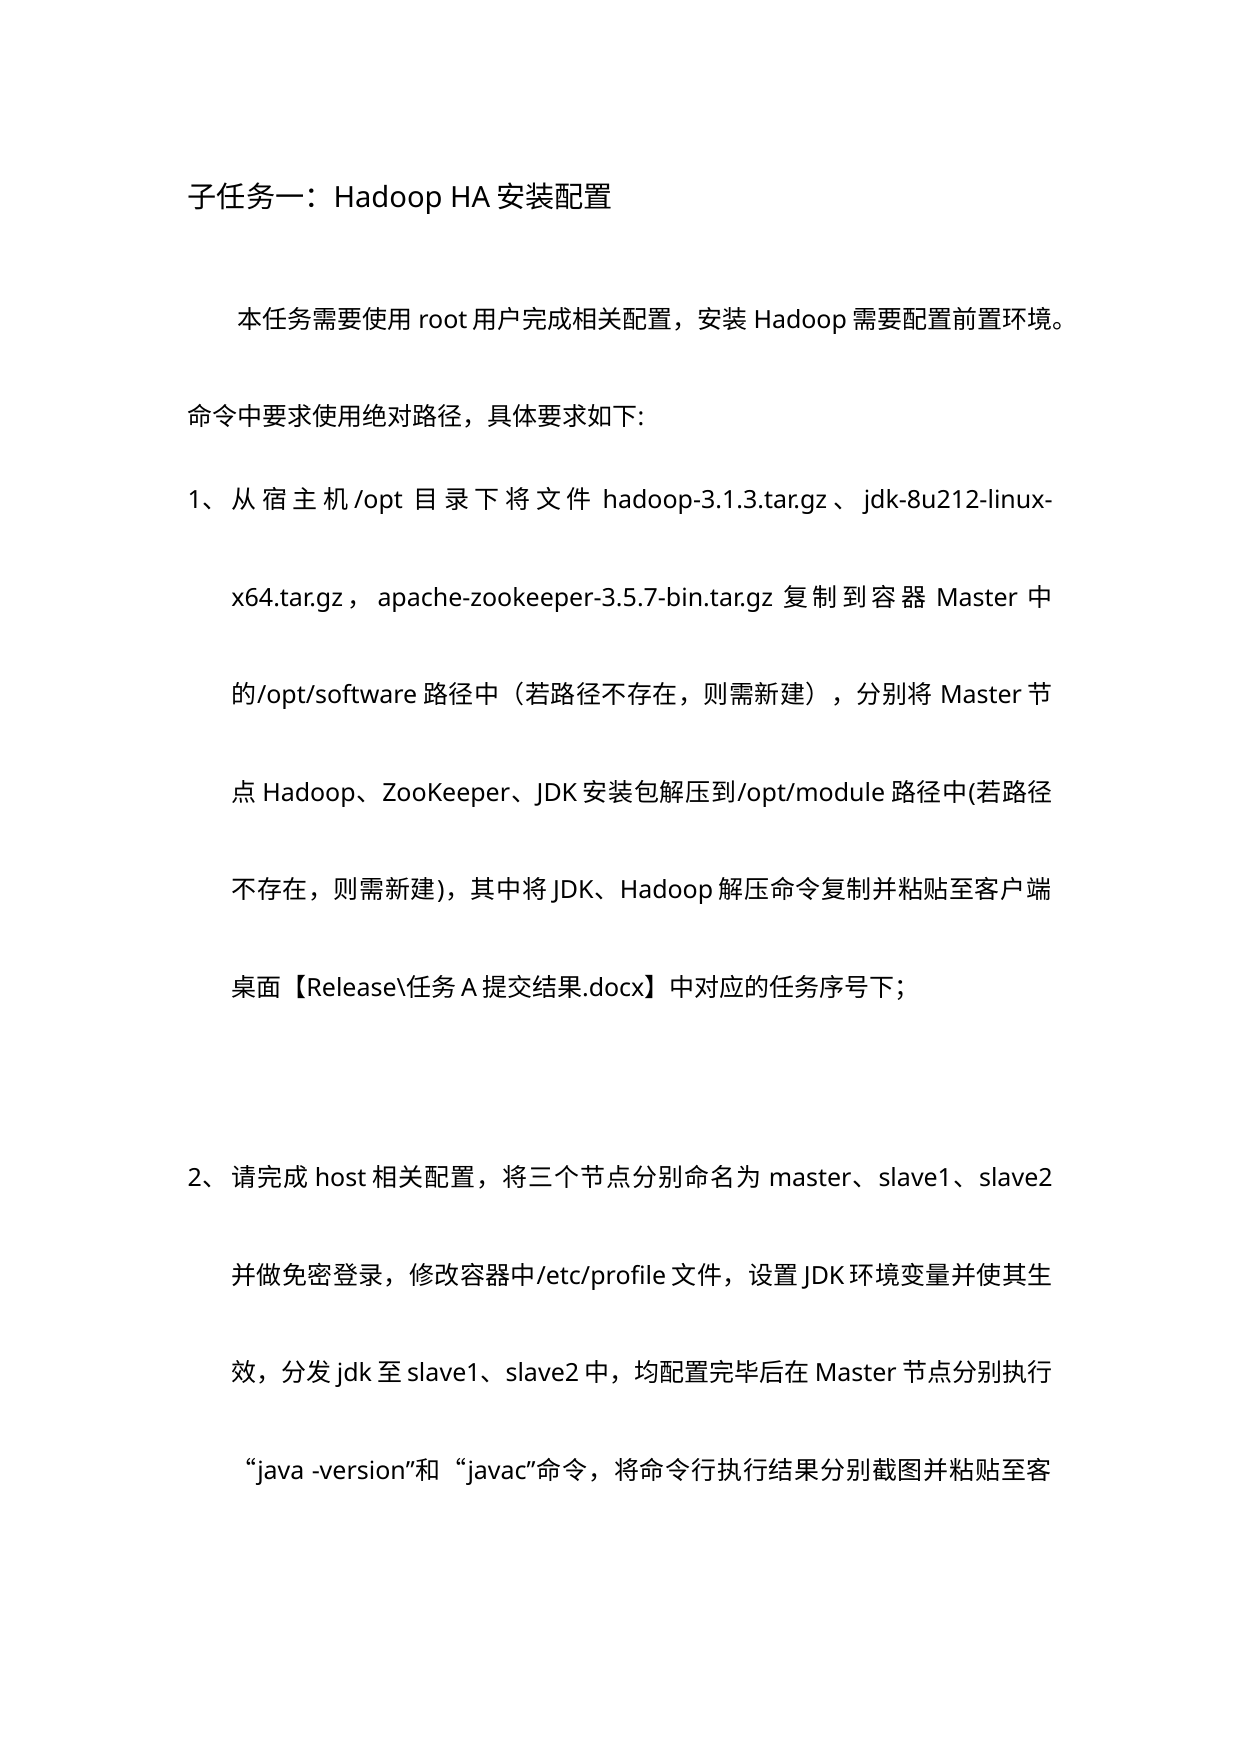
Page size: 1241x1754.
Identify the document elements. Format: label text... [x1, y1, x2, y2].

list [187, 1143, 1053, 1501]
list 从宿主机/opt目录下将文件hadoop-3.1.3.tar.gz、jdk-8u212-linux-x64.tar.gz，apache-zookeeper-3.5.7-bin.tar.gz复制到容器Master中的/opt/software路径中（若路径不存在，则需新建），分别将Master节点Hadoop、ZooKeeper、JDK安装包解压到/opt/module路径中(若路径不存在，则需新建)，其中将JDK、Hadoop解压命令复制并粘贴至客户端桌面【Release\任务A提交结果.docx】中对应的任务序号下； [187, 466, 1053, 1018]
subtitle 子任务一：Hadoop HA安装配置 [187, 162, 1053, 227]
text 本任务需要使用root用户完成相关配置，安装Hadoop需要配置前置环境。命令中要求使用绝对路径，具体要求如下: [187, 285, 1053, 447]
